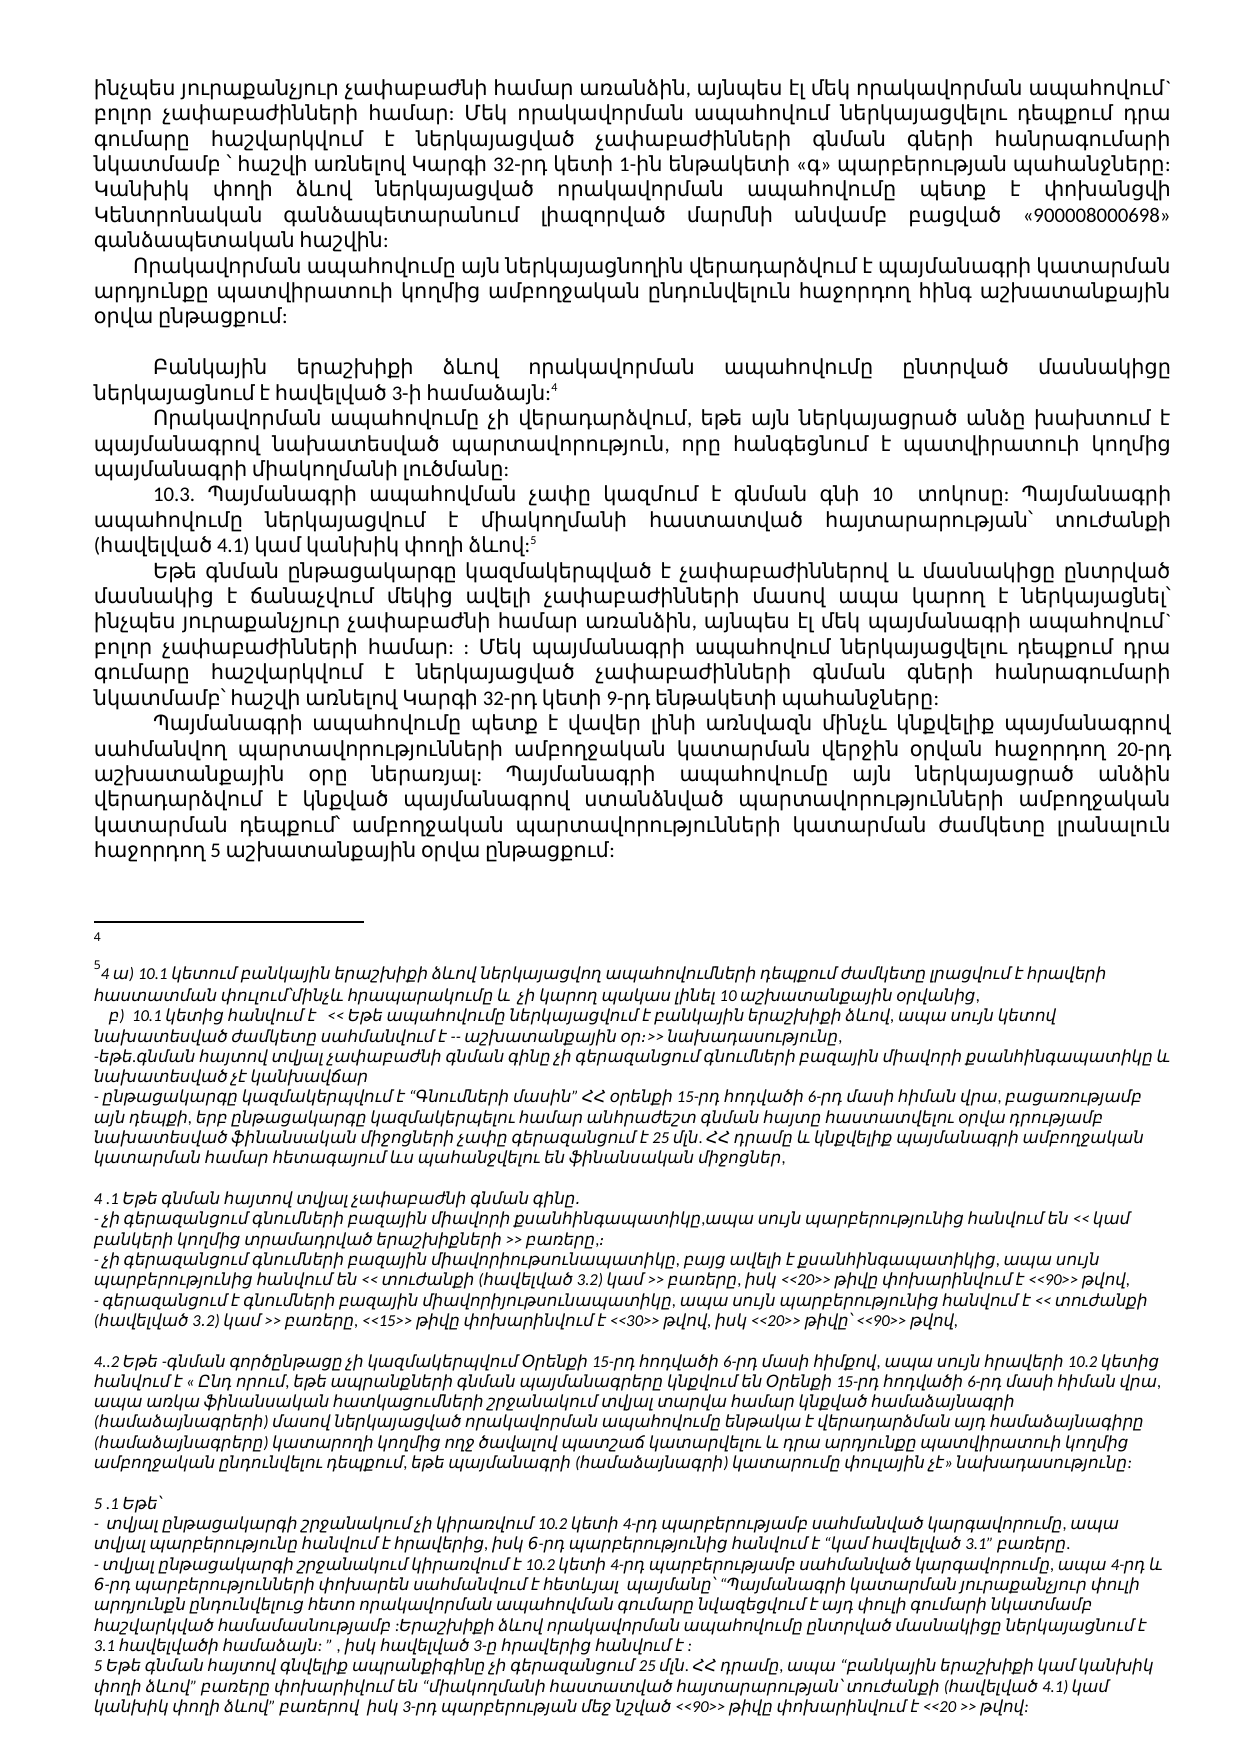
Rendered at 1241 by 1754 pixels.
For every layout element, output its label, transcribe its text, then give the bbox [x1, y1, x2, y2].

text Եթե գնման ընթացակարգը կազմակերպված է չափաբաժիններով և մասնակիցը ընտրված մասնակից է ճանաչվում մեկից ավելի չափաբաժինների մասով ապա կարող է ներկայացնել՝ ինչպես յուրաքանչյուր չափաբաժնի համար առանձին, այնպես էլ մեկ պայմանագրի ապահովում` բոլոր չափաբաժինների համար: : Մեկ պայմանագրի ապահովում ներկայացվելու դեպքում դրա գումարը հաշվարկվում է ներկայացված չափաբաժինների գնման գների հանրագումարի նկատմամբ՝ հաշվի առնելով Կարգի 32-րդ կետի 9-րդ ենթակետի պահանջները: [94, 558, 1171, 710]
text Որակավորման ապահովումը այն ներկայացնողին վերադարձվում է պայմանագրի կատարման արդյունքը պատվիրատուի կողմից ամբողջական ընդունվելուն հաջորդող հինգ աշխատանքային օրվա ընթացքում: [94, 253, 1171, 329]
text Որակավորման ապահովումը չի վերադարձվում, եթե այն ներկայացրած անձը խախտում է պայմանագրով նախատեսված պարտավորություն, որը հանգեցնում է պատվիրատուի կողմից պայմանագրի միակողմանի լուծմանը: [94, 405, 1171, 482]
text 10.3. Պայմանագրի ապահովման չափը կազմում է գնման գնի 10 տոկոսը: Պայմանագրի ապահովումը ներկայացվում է միակողմանի հաստատված հայտարարության՝ տուժանքի (հավելված 4.1) կամ կանխիկ փողի ձևով: [94, 482, 1171, 558]
text Պայմանագրի ապահովումը պետք է վավեր լինի առնվազն մինչև կնքվելիք պայմանագրով սահմանվող պարտավորությունների ամբողջական կատարման վերջին օրվան հաջորդող 20-րդ աշխատանքային օրը ներառյալ: Պայմանագրի ապահովումը այն ներկայացրած անձին վերադարձվում է կնքված պայմանագրով ստանձնված պարտավորությունների ամբողջական կատարման դեպքում՝ ամբողջական պարտավորությունների կատարման ժամկետը լրանալուն հաջորդող 5 աշխատանքային օրվա ընթացքում: [94, 710, 1171, 863]
text Բանկային երաշխիքի ձևով որակավորման ապահովումը ընտրված մասնակիցը ներկայացնում է հավելված 3-ի համաձայն: [94, 354, 1171, 405]
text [94, 75, 1171, 253]
